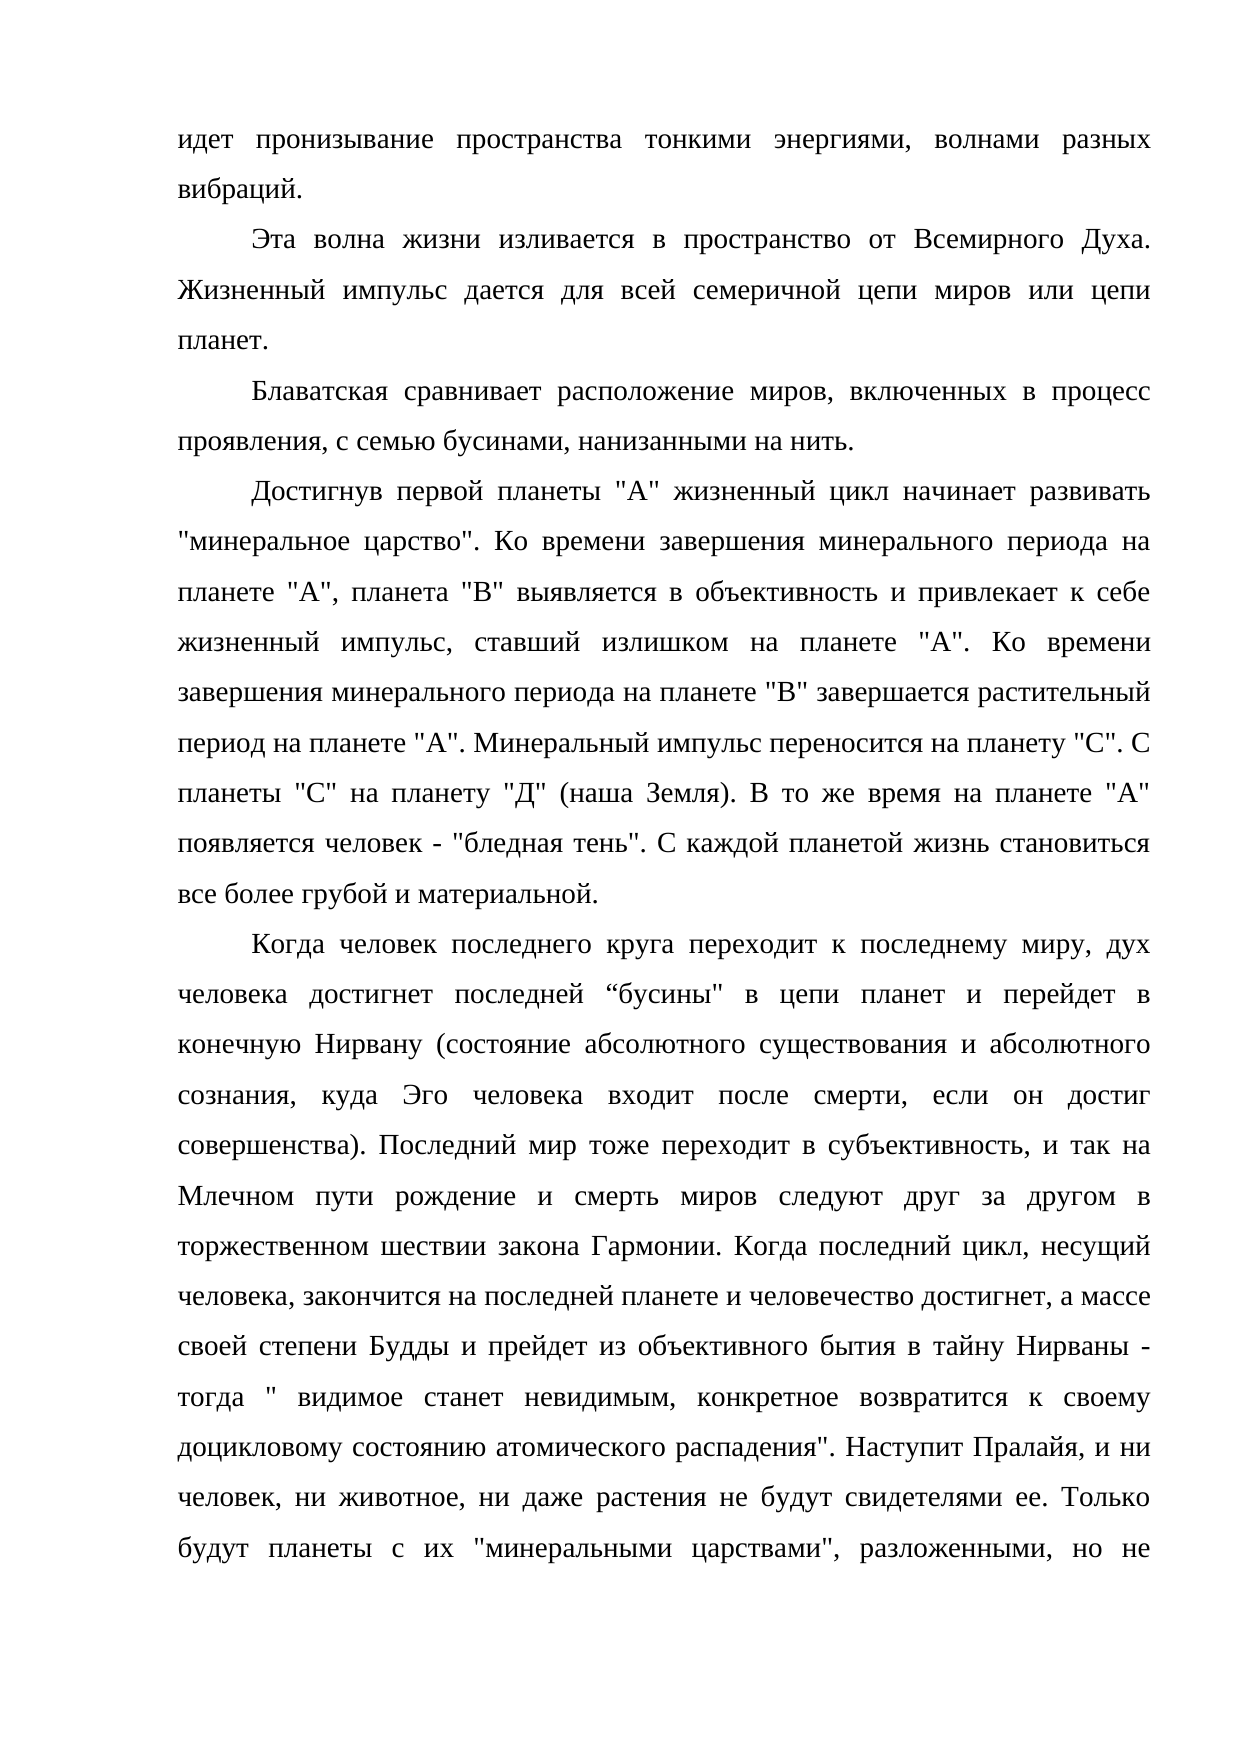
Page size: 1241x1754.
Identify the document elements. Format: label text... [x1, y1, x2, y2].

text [177, 121, 1152, 205]
text Достигнув первой планеты "А" жизненный цикл начинает развивать "минеральное царство". Ко времени завершения минерального периода на планете "А", планета "В" выявляется в объективность и привлекает к себе жизненный импульс, ставший излишком на планете "А". Ко времени завершения минерального периода на планете "В" завершается растительный период на планете "А". Минеральный импульс переносится на планету "С". С планеты "С" на планету "Д" (наша Земля). В то же время на планете "А" появляется человек - "бледная тень". С каждой планетой жизнь становиться все более грубой и материальной. [177, 473, 1152, 909]
text Блаватская сравнивает расположение миров, включенных в процесс проявления, с семью бусинами, нанизанными на нить. [177, 373, 1152, 456]
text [177, 926, 1152, 1563]
text Эта волна жизни изливается в пространство от Всемирного Духа. Жизненный импульс дается для всей семеричной цепи миров или цепи планет. [177, 222, 1152, 356]
